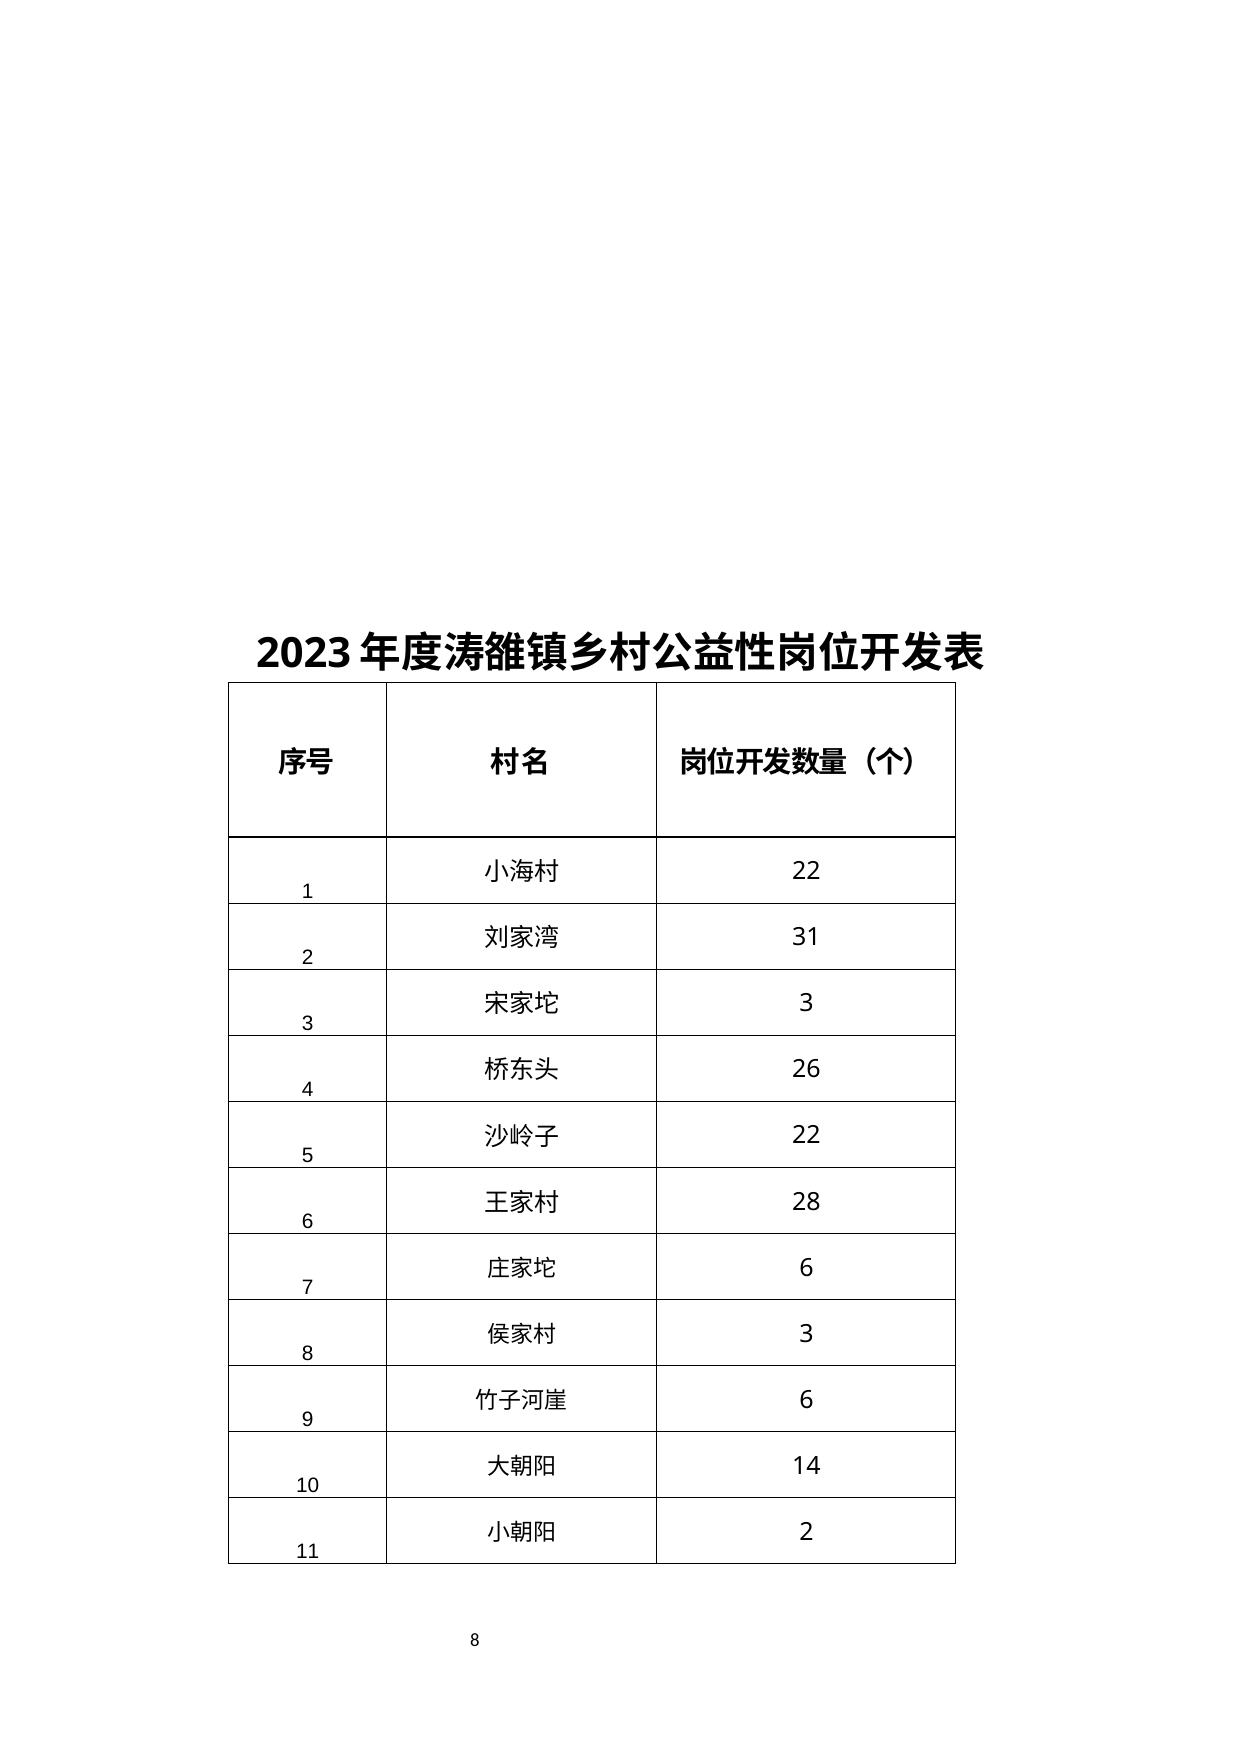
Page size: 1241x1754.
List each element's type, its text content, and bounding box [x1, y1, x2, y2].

table_cell 28 [657, 1168, 955, 1233]
table_cell 大朝阳 [387, 1432, 656, 1497]
table_cell 8 [229, 1300, 386, 1365]
table_header 村 名 [387, 683, 656, 836]
table_cell 庄家坨 [387, 1234, 656, 1299]
table_cell 26 [657, 1036, 955, 1101]
table_cell 宋家坨 [387, 970, 656, 1034]
table_header 岗位开发数量（个） [657, 683, 955, 836]
table_cell 6 [229, 1168, 386, 1233]
table_cell 2 [229, 904, 386, 968]
table_cell 2 [657, 1498, 955, 1563]
table_cell 11 [229, 1498, 386, 1563]
table_cell 1 [229, 838, 386, 902]
table_cell 王家村 [387, 1168, 656, 1233]
table_cell 7 [229, 1234, 386, 1299]
text 2023年度涛雒镇乡村公益性岗位开发表 [187, 617, 1053, 682]
table_cell 3 [657, 1300, 955, 1365]
table_cell 6 [657, 1366, 955, 1431]
table_cell 小朝阳 [387, 1498, 656, 1563]
table_cell 3 [229, 970, 386, 1034]
table_cell 刘家湾 [387, 904, 656, 968]
table_cell 14 [657, 1432, 955, 1497]
table_cell 5 [229, 1102, 386, 1167]
table_cell 侯家村 [387, 1300, 656, 1365]
table_cell 10 [229, 1432, 386, 1497]
table_header 序号 [229, 683, 386, 836]
table_cell 31 [657, 904, 955, 968]
table_cell 4 [229, 1036, 386, 1101]
table_cell 6 [657, 1234, 955, 1299]
table_cell 桥东头 [387, 1036, 656, 1101]
table_cell 小海村 [387, 838, 656, 902]
table_cell 3 [657, 970, 955, 1034]
table_cell 竹子河崖 [387, 1366, 656, 1431]
table_cell 沙岭子 [387, 1102, 656, 1167]
table_cell 9 [229, 1366, 386, 1431]
table_cell 22 [657, 838, 955, 902]
table_cell 22 [657, 1102, 955, 1167]
